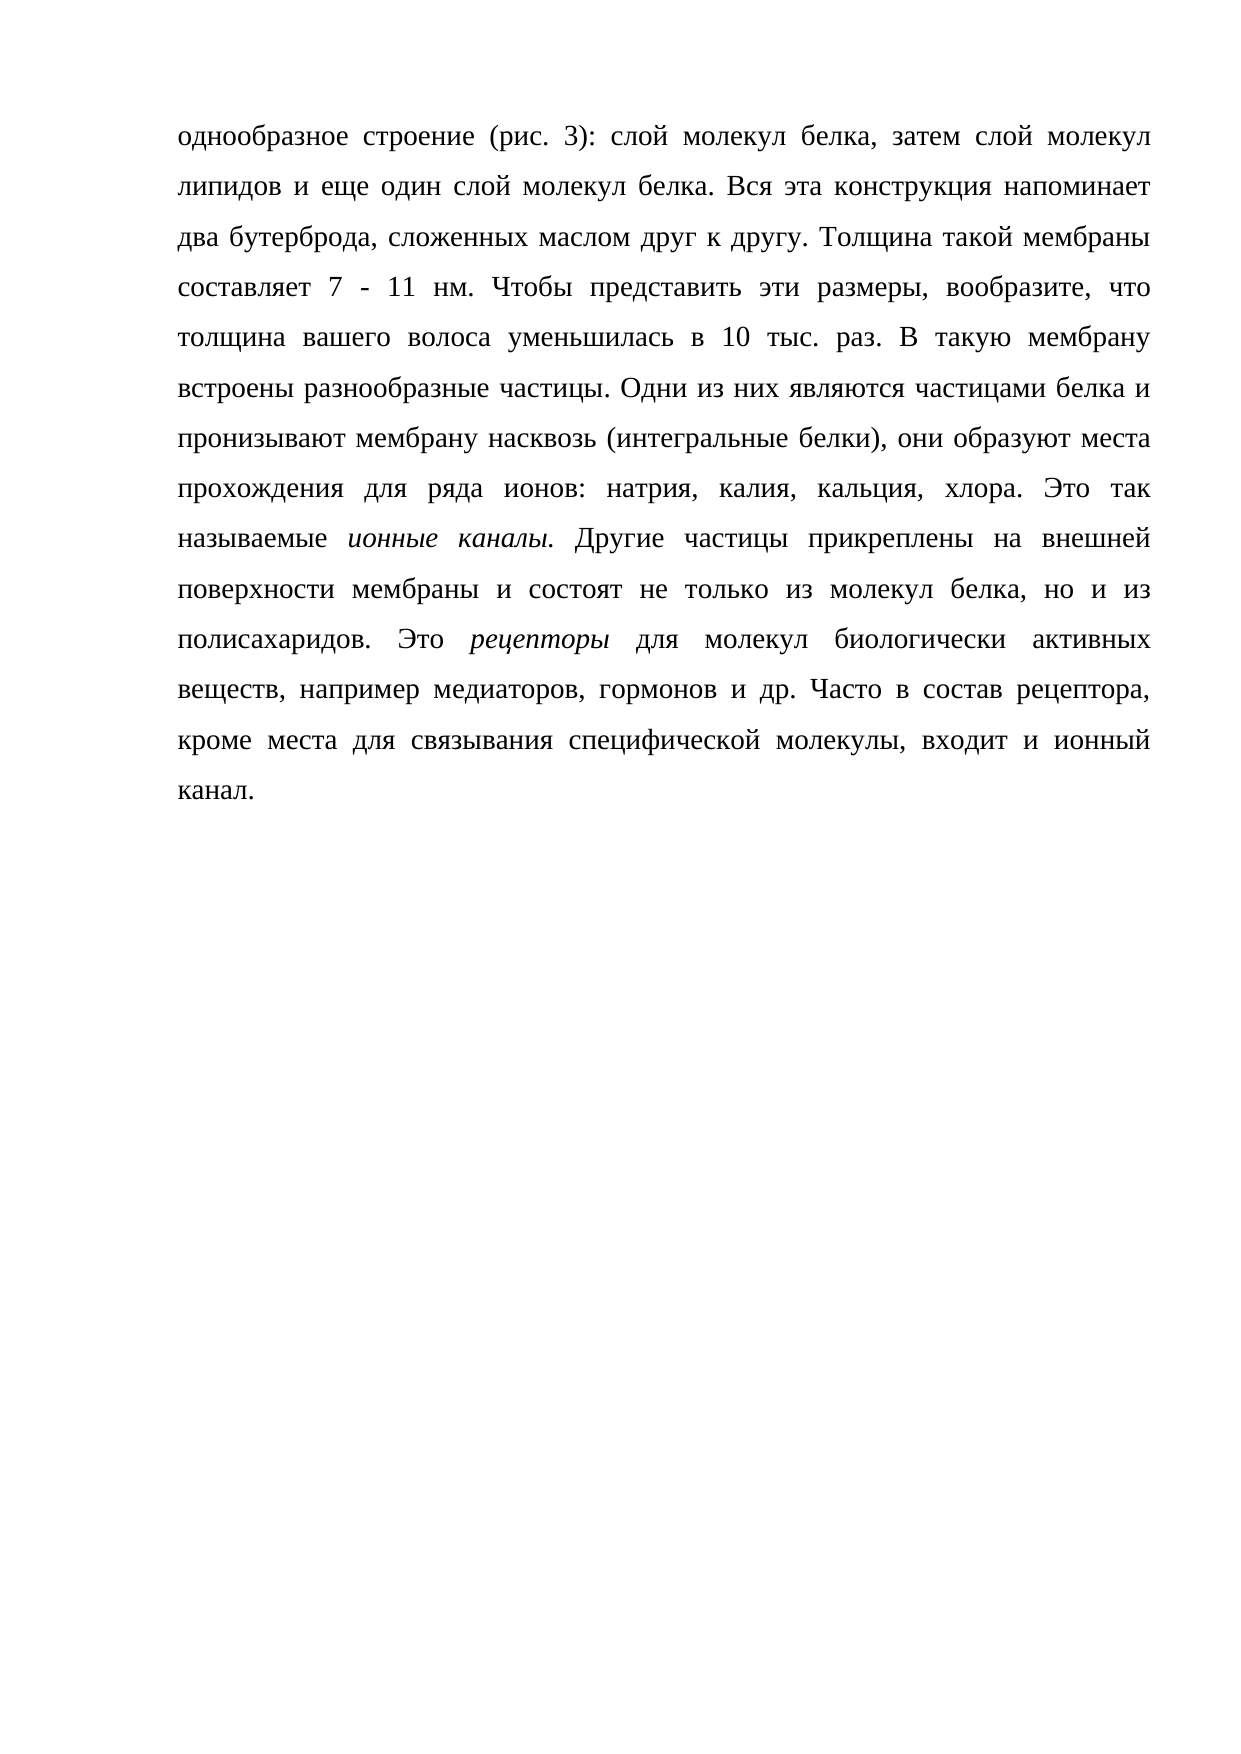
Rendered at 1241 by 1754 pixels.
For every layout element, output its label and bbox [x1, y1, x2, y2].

text [177, 118, 1152, 806]
